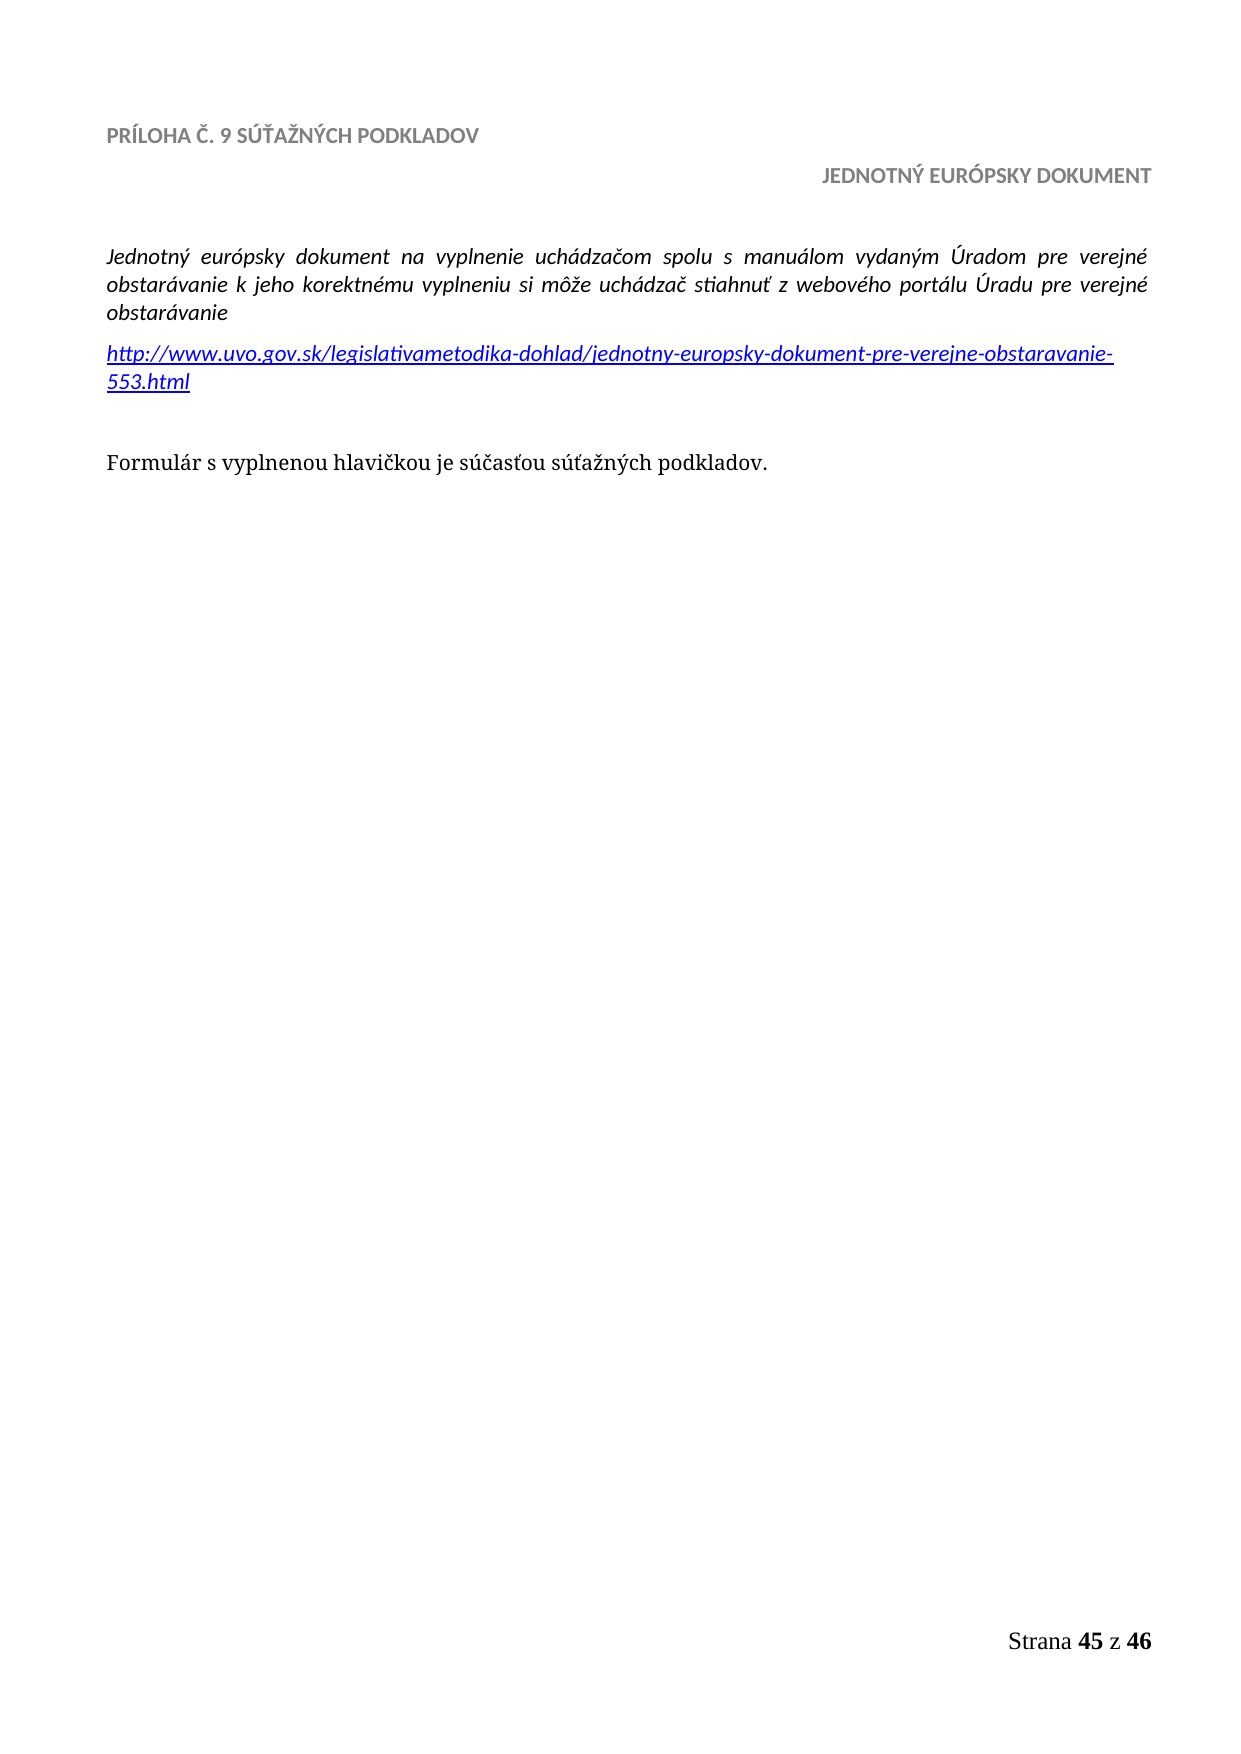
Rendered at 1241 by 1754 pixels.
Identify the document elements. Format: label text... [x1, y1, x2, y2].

text Jednotný európsky dokument [106, 161, 1152, 189]
text http://www.uvo.gov.sk/legislativametodika-dohlad/jednotny-europsky-dokument-pre-verejne-obstaravanie-553.html [106, 339, 1152, 395]
text Formulár s vyplnenou hlavičkou je súčasťou súťažných podkladov. [106, 448, 1152, 477]
text PRÍLOHA Č. 9 Súťažných podkladov [106, 121, 1109, 149]
text Jednotný európsky dokument na vyplnenie uchádzačom spolu s manuálom vydaným Úradom pre verejné obstarávanie k jeho korektnému vyplneniu si môže uchádzač stiahnuť z webového portálu Úradu pre verejné obstarávanie [106, 242, 1152, 327]
